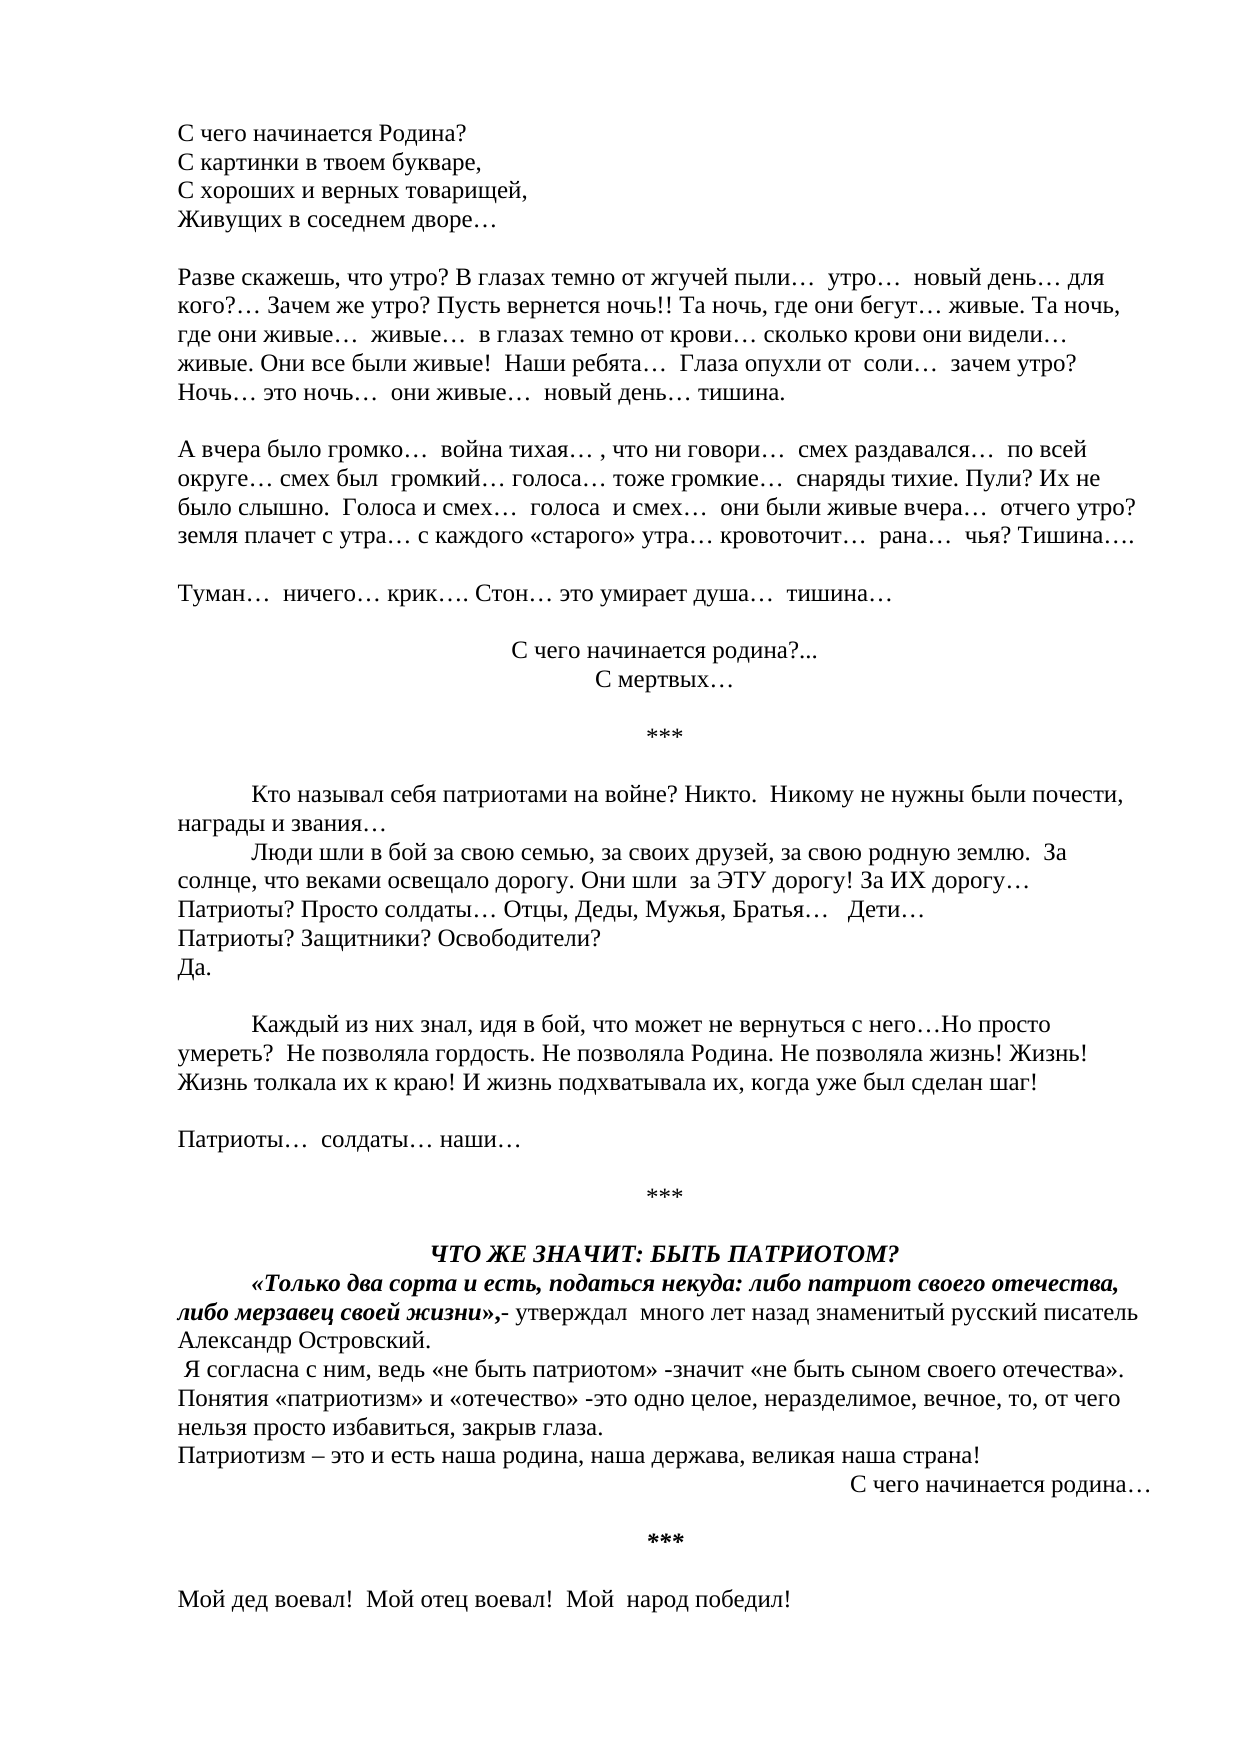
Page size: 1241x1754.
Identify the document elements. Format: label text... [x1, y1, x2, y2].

text Каждый из них знал, идя в бой, что может не вернуться с него…Но просто умереть? Не позволяла гордость. Не позволяла Родина. Не позволяла жизнь! Жизнь! Жизнь толкала их к краю! И жизнь подхватывала их, когда уже был сделан шаг! [177, 1009, 1152, 1096]
text Патриоты? Защитники? Освободители? [177, 923, 1152, 952]
text Туман… ничего… крик…. Стон… это умирает душа… тишина… [177, 578, 1152, 607]
text *** [177, 1527, 1152, 1556]
text Кто называл себя патриотами на войне? Никто. Никому не нужны были почести, награды и звания… [177, 779, 1152, 837]
text Разве скажешь, что утро? В глазах темно от жгучей пыли… утро… новый день… для кого?… Зачем же утро? Пусть вернется ночь!! Та ночь, где они бегут… живые. Та ночь, где они живые… живые… в глазах темно от крови… сколько крови они видели… живые. Они все были живые! Наши ребята… Глаза опухли от соли… зачем утро? Ночь… это ночь… они живые… новый день… тишина. [177, 262, 1152, 406]
text *** [177, 722, 1152, 751]
text ЧТО ЖЕ ЗНАЧИТ: БЫТЬ ПАТРИОТОМ? [177, 1239, 1152, 1268]
text Живущих в соседнем дворе… [177, 204, 1152, 233]
text С чего начинается родина?... [177, 636, 1152, 664]
text *** [177, 1182, 1152, 1211]
text А вчера было громко… война тихая… , что ни говори… смех раздавался… по всей округе… смех был громкий… голоса… тоже громкие… снаряды тихие. Пули? Их не было слышно. Голоса и смех… голоса и смех… они были живые вчера… отчего утро? земля плачет с утра… с каждого «старого» утра… кровоточит… рана… чья? Тишина…. [177, 434, 1152, 549]
text Я согласна с ним, ведь «не быть патриотом» -значит «не быть сыном своего отечества». [177, 1354, 1152, 1383]
text Мой дед воевал! Мой отец воевал! Мой народ победил! [177, 1584, 1152, 1613]
text Патриотизм – это и есть наша родина, наша держава, великая наша страна! [177, 1441, 1152, 1469]
text Да. [177, 952, 1152, 981]
text С чего начинается родина… [177, 1469, 1152, 1498]
text С мертвых… [177, 664, 1152, 693]
text «Только два сорта и есть, податься некуда: либо патриот своего отечества, либо мерзавец своей жизни»,- утверждал много лет назад знаменитый русский писатель Александр Островский. [177, 1268, 1152, 1354]
text Люди шли в бой за свою семью, за своих друзей, за свою родную землю. За солнце, что веками освещало дорогу. Они шли за ЭТУ дорогу! За ИХ дорогу… Патриоты? Просто солдаты… Отцы, Деды, Мужья, Братья… Дети… [177, 837, 1152, 923]
text Патриоты… солдаты… наши… [177, 1124, 1152, 1153]
text С чего начинается Родина? [177, 118, 1152, 147]
text Понятия «патриотизм» и «отечество» -это одно целое, неразделимое, вечное, то, от чего нельзя просто избавиться, закрыв глаза. [177, 1383, 1152, 1441]
text С картинки в твоем букваре, [177, 147, 1152, 176]
text С хороших и верных товарищей, [177, 176, 1152, 204]
